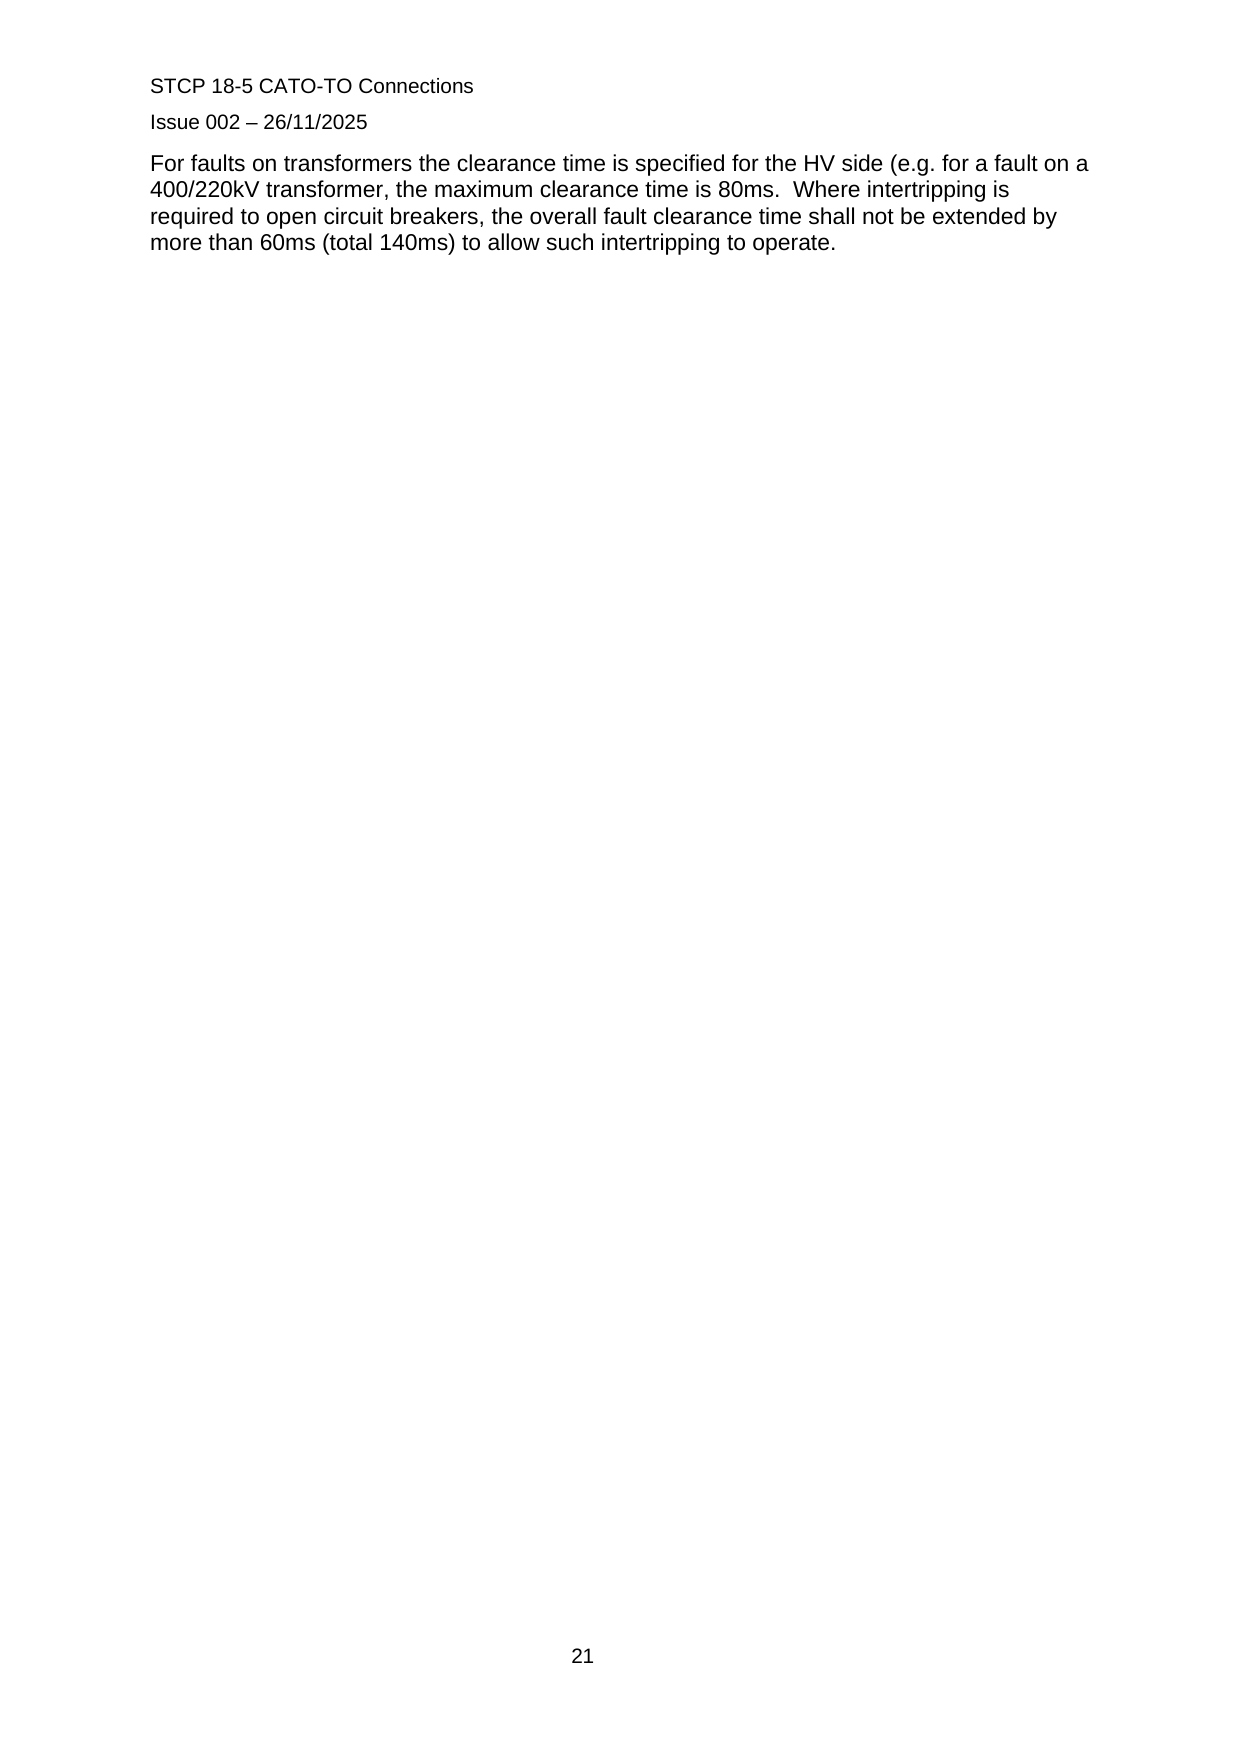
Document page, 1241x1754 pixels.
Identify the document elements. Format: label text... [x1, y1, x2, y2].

text For faults on transformers the clearance time is specified for the HV side (e.g. for a fault on a 400/220kV transformer, the maximum clearance time is 80ms. Where intertripping is required to open circuit breakers, the overall fault clearance time shall not be extended by more than 60ms (total 140ms) to allow such intertripping to operate. [150, 150, 1090, 255]
